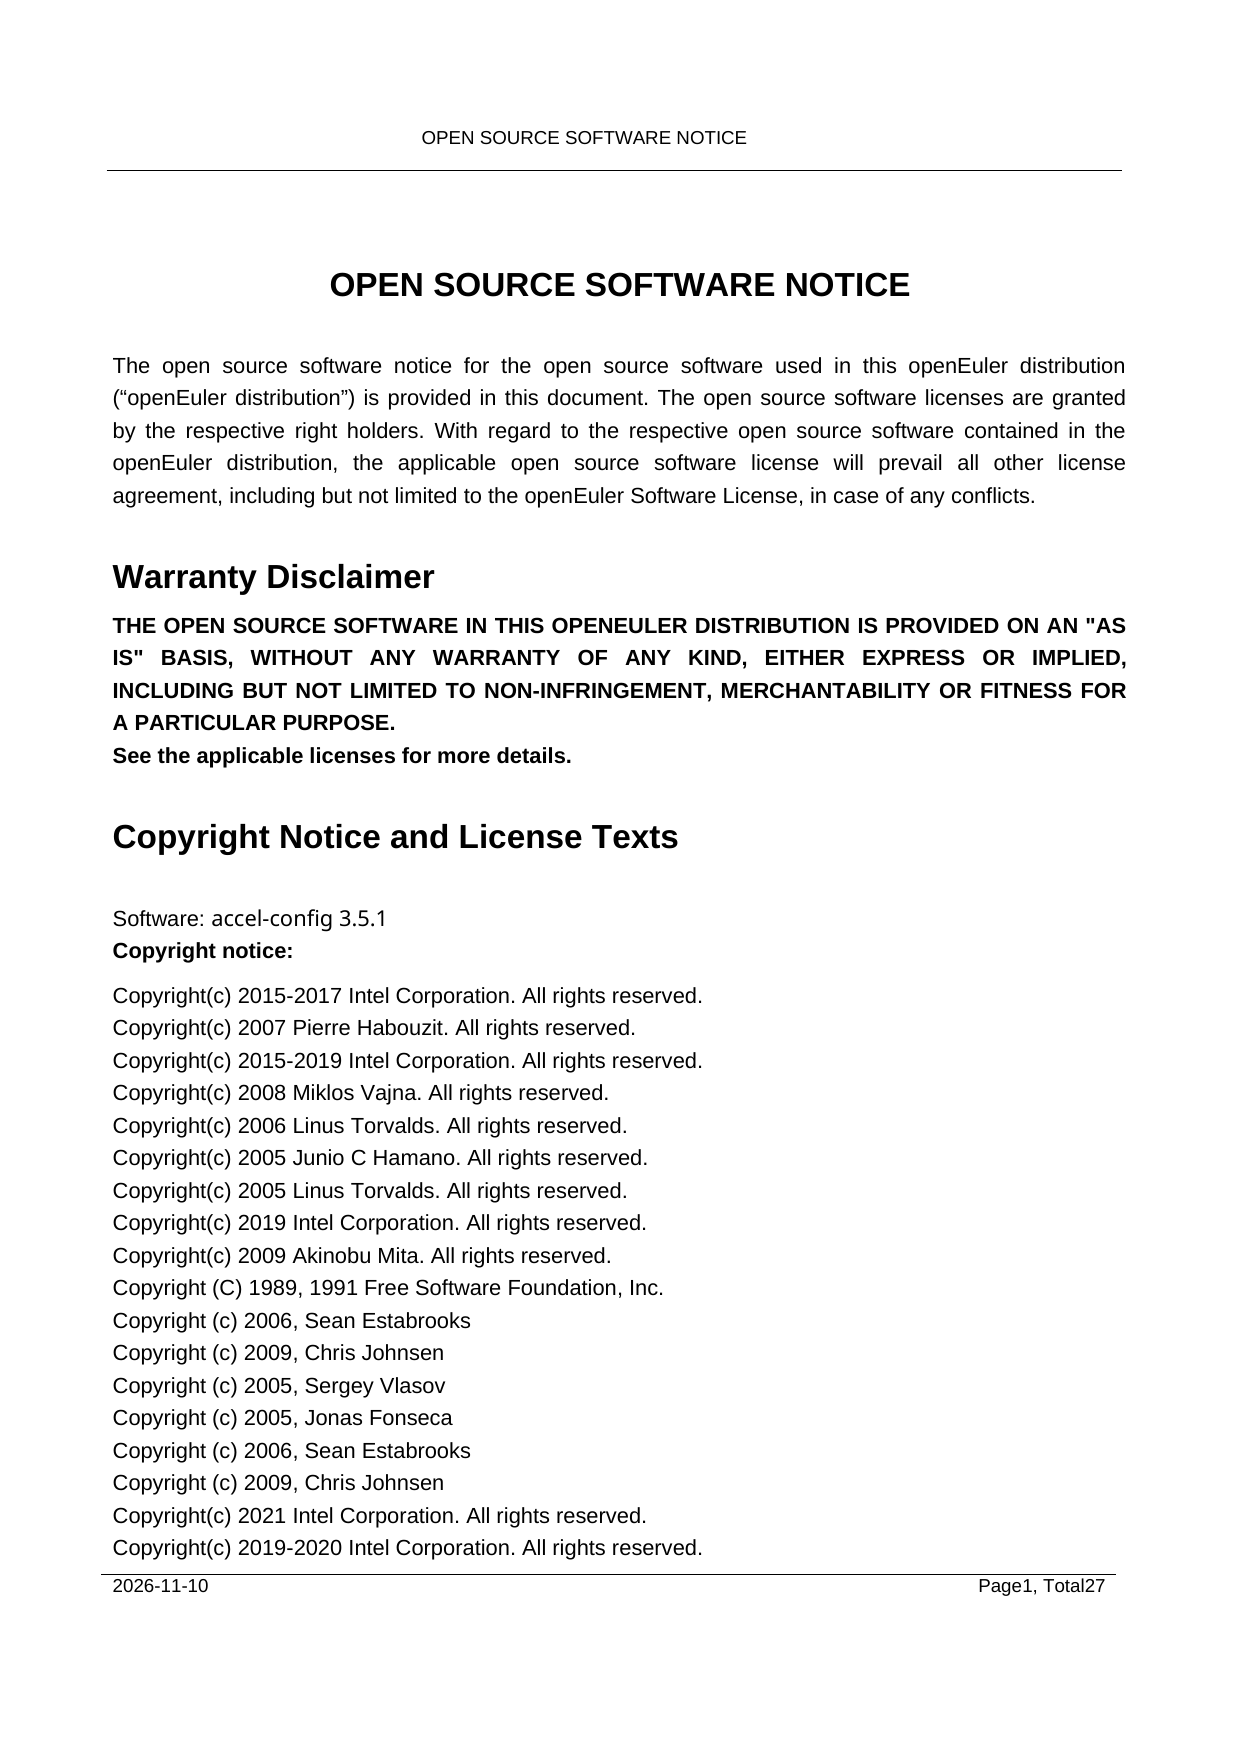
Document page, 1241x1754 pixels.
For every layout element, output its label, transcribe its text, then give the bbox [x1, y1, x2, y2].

text Copyright(c) 2009 Akinobu Mita. All rights reserved. [112, 1239, 1128, 1272]
text THE OPEN SOURCE SOFTWARE IN THIS OPENEULER DISTRIBUTION IS PROVIDED ON AN "AS IS" BASIS, WITHOUT ANY WARRANTY OF ANY KIND, EITHER EXPRESS OR IMPLIED, INCLUDING BUT NOT LIMITED TO NON-INFRINGEMENT, MERCHANTABILITY OR FITNESS FOR A PARTICULAR PURPOSE. See the applicable licenses for more details. [112, 609, 1128, 771]
text Copyright(c) 2007 Pierre Habouzit. All rights reserved. [112, 1012, 1128, 1044]
text Warranty Disclaimer [112, 544, 1128, 609]
text OPEN SOURCE SOFTWARE NOTICE [112, 251, 1128, 316]
text Copyright(c) 2015-2019 Intel Corporation. All rights reserved. [112, 1044, 1128, 1077]
text Copyright(c) 2006 Linus Torvalds. All rights reserved. [112, 1109, 1128, 1142]
text Copyright (c) 2005, Sergey Vlasov [112, 1369, 1128, 1402]
text Copyright (c) 2009, Chris Johnsen [112, 1467, 1128, 1499]
text Copyright(c) 2008 Miklos Vajna. All rights reserved. [112, 1077, 1128, 1109]
text Copyright(c) 2021 Intel Corporation. All rights reserved. [112, 1499, 1128, 1532]
text Copyright (c) 2006, Sean Estabrooks [112, 1304, 1128, 1337]
text Copyright(c) 2015-2017 Intel Corporation. All rights reserved. [112, 979, 1128, 1012]
text Copyright(c) 2005 Junio C Hamano. All rights reserved. [112, 1142, 1128, 1174]
text Copyright(c) 2005 Linus Torvalds. All rights reserved. [112, 1174, 1128, 1207]
text Copyright(c) 2019 Intel Corporation. All rights reserved. [112, 1207, 1128, 1239]
text The open source software notice for the open source software used in this openEuler distribution (“openEuler distribution”) is provided in this document. The open source software licenses are granted by the respective right holders. With regard to the respective open source software contained in the openEuler distribution, the applicable open source software license will prevail all other license agreement, including but not limited to the openEuler Software License, in case of any conflicts. [112, 349, 1128, 511]
text Copyright (c) 2009, Chris Johnsen [112, 1337, 1128, 1369]
text Software: accel-config 3.5.1 [112, 901, 1128, 934]
text Copyright notice: [112, 934, 1128, 966]
text Copyright Notice and License Texts [112, 804, 1128, 869]
text Copyright (C) 1989, 1991 Free Software Foundation, Inc. [112, 1272, 1128, 1304]
text Copyright (c) 2005, Jonas Fonseca [112, 1402, 1128, 1434]
text Copyright(c) 2019-2020 Intel Corporation. All rights reserved. [112, 1532, 1128, 1564]
text Copyright (c) 2006, Sean Estabrooks [112, 1434, 1128, 1467]
